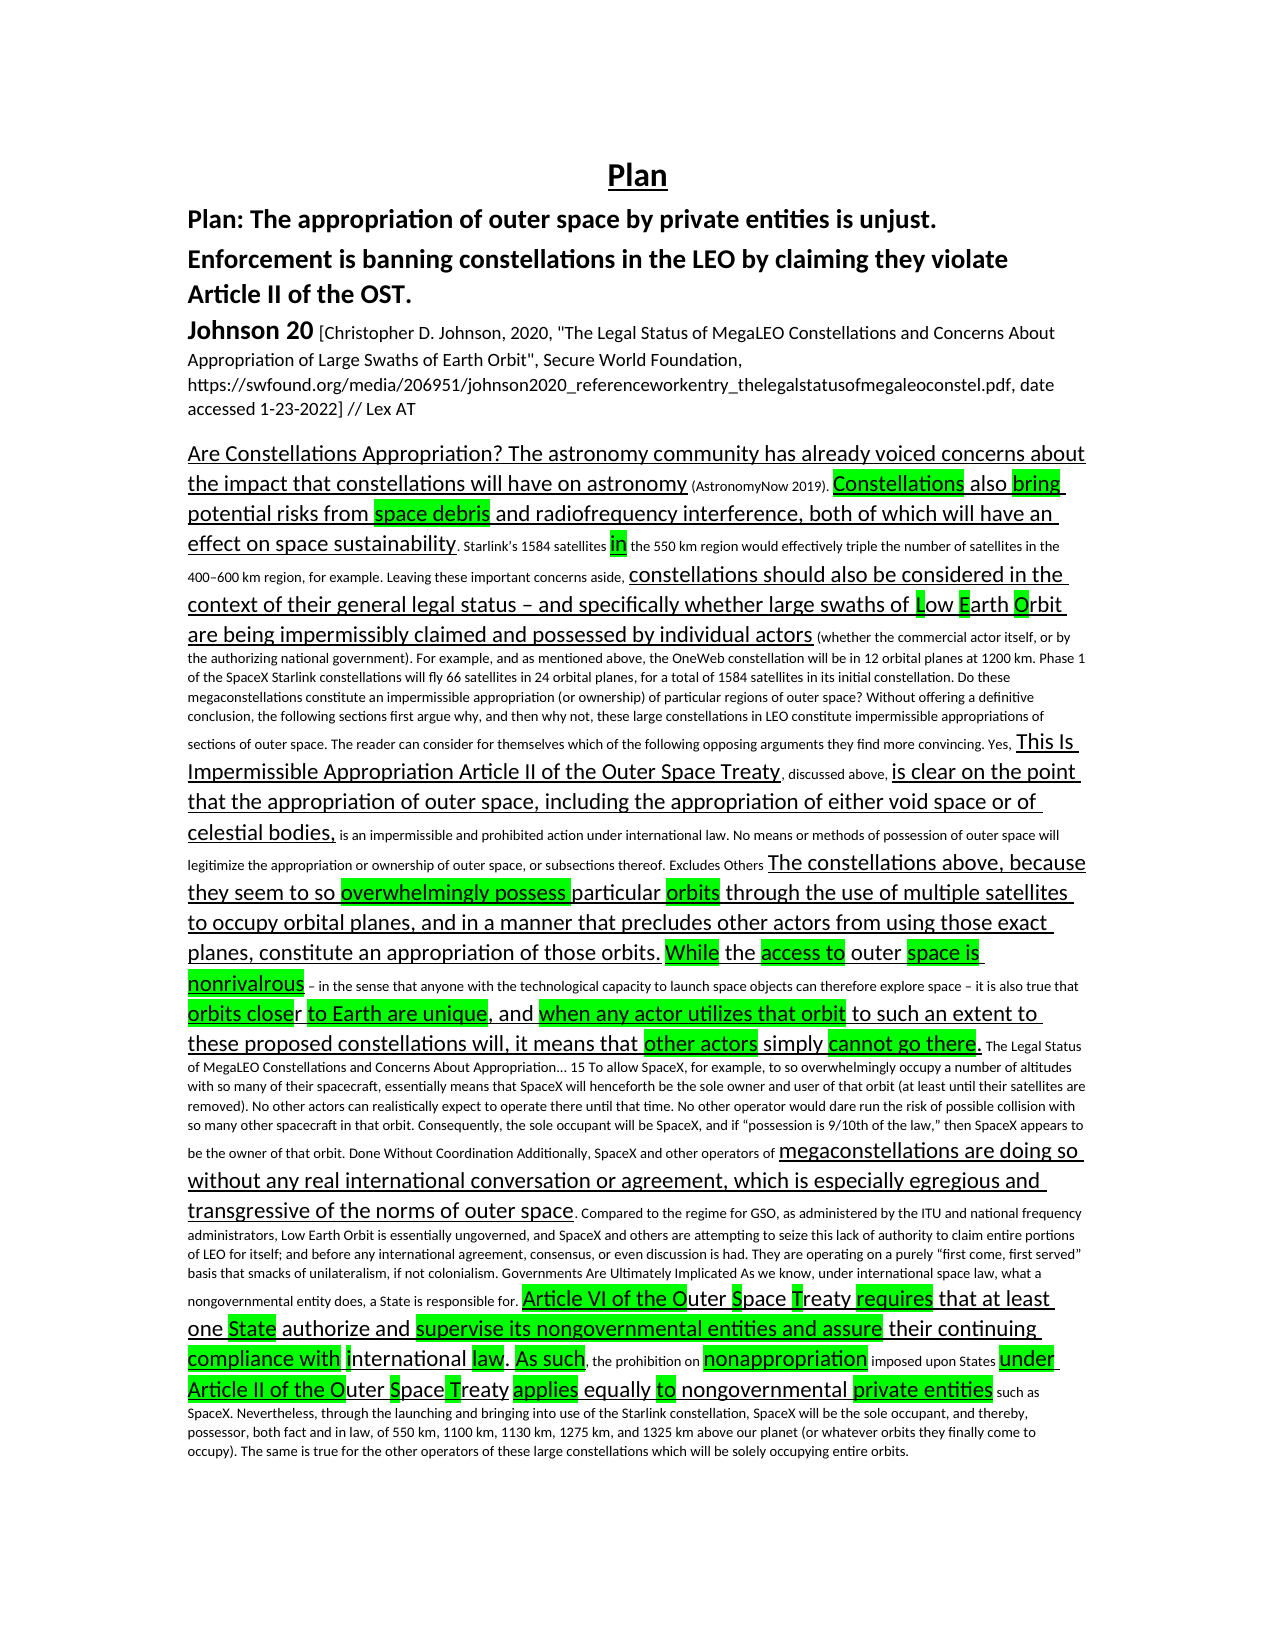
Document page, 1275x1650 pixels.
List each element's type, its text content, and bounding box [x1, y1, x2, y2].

subtitle Enforcement is banning constellations in the LEO by claiming they violate Article II of the OST. [187, 242, 1087, 311]
text Johnson 20 [Christopher D. Johnson, 2020, "The Legal Status of MegaLEO Constellations and Concerns About Appropriation of Large Swaths of Earth Orbit", Secure World Foundation, https://swfound.org/media/206951/johnson2020_referenceworkentry_thelegalstatusofmegaleoconstel.pdf, date accessed 1-23-2022] // Lex AT [187, 313, 1087, 420]
subtitle Plan [187, 154, 1087, 195]
subtitle Plan: The appropriation of outer space by private entities is unjust. [187, 202, 1087, 235]
text Are Constellations Appropriation? The astronomy community has already voiced concerns about the impact that constellations will have on astronomy (AstronomyNow 2019). Constellations also bring potential risks from space debris and radiofrequency interference, both of which will have an effect on space sustainability. Starlink’s 1584 satellites in the 550 km region would effectively triple the number of satellites in the 400–600 km region, for example. Leaving these important concerns aside, constellations should also be considered in the context of their general legal status – and specifically whether large swaths of Low Earth Orbit are being impermissibly claimed and possessed by individual actors (whether the commercial actor itself, or by the authorizing national government). For example, and as mentioned above, the OneWeb constellation will be in 12 orbital planes at 1200 km. Phase 1 of the SpaceX Starlink constellations will fly 66 satellites in 24 orbital planes, for a total of 1584 satellites in its initial constellation. Do these megaconstellations constitute an impermissible appropriation (or ownership) of particular regions of outer space? Without offering a definitive conclusion, the following sections first argue why, and then why not, these large constellations in LEO constitute impermissible appropriations of sections of outer space. The reader can consider for themselves which of the following opposing arguments they find more convincing. Yes, This Is Impermissible Appropriation Article II of the Outer Space Treaty, discussed above, is clear on the point that the appropriation of outer space, including the appropriation of either void space or of celestial bodies, is an impermissible and prohibited action under international law. No means or methods of possession of outer space will legitimize the appropriation or ownership of outer space, or subsections thereof. Excludes Others The constellations above, because they seem to so overwhelmingly possess particular orbits through the use of multiple satellites to occupy orbital planes, and in a manner that precludes other actors from using those exact planes, constitute an appropriation of those orbits. While the access to outer space is nonrivalrous – in the sense that anyone with the technological capacity to launch space objects can therefore explore space – it is also true that orbits closer to Earth are unique, and when any actor utilizes that orbit to such an extent to these proposed constellations will, it means that other actors simply cannot go there. The Legal Status of MegaLEO Constellations and Concerns About Appropriation... 15 To allow SpaceX, for example, to so overwhelmingly occupy a number of altitudes with so many of their spacecraft, essentially means that SpaceX will henceforth be the sole owner and user of that orbit (at least until their satellites are removed). No other actors can realistically expect to operate there until that time. No other operator would dare run the risk of possible collision with so many other spacecraft in that orbit. Consequently, the sole occupant will be SpaceX, and if “possession is 9/10th of the law,” then SpaceX appears to be the owner of that orbit. Done Without Coordination Additionally, SpaceX and other operators of megaconstellations are doing so without any real international conversation or agreement, which is especially egregious and transgressive of the norms of outer space. Compared to the regime for GSO, as administered by the ITU and national frequency administrators, Low Earth Orbit is essentially ungoverned, and SpaceX and others are attempting to seize this lack of authority to claim entire portions of LEO for itself; and before any international agreement, consensus, or even discussion is had. They are operating on a purely “first come, first served” basis that smacks of unilateralism, if not colonialism. Governments Are Ultimately Implicated As we know, under international space law, what a nongovernmental entity does, a State is responsible for. Article VI of the Outer Space Treaty requires that at least one State authorize and supervise its nongovernmental entities and assure their continuing compliance with international law. As such, the prohibition on nonappropriation imposed upon States under Article II of the Outer Space Treaty applies equally to nongovernmental private entities such as SpaceX. Nevertheless, through the launching and bringing into use of the Starlink constellation, SpaceX will be the sole occupant, and thereby, possessor, both fact and in law, of 550 km, 1100 km, 1130 km, 1275 km, and 1325 km above our planet (or whatever orbits they finally come to occupy). The same is true for the other operators of these large constellations which will be solely occupying entire orbits. [187, 439, 1087, 1460]
